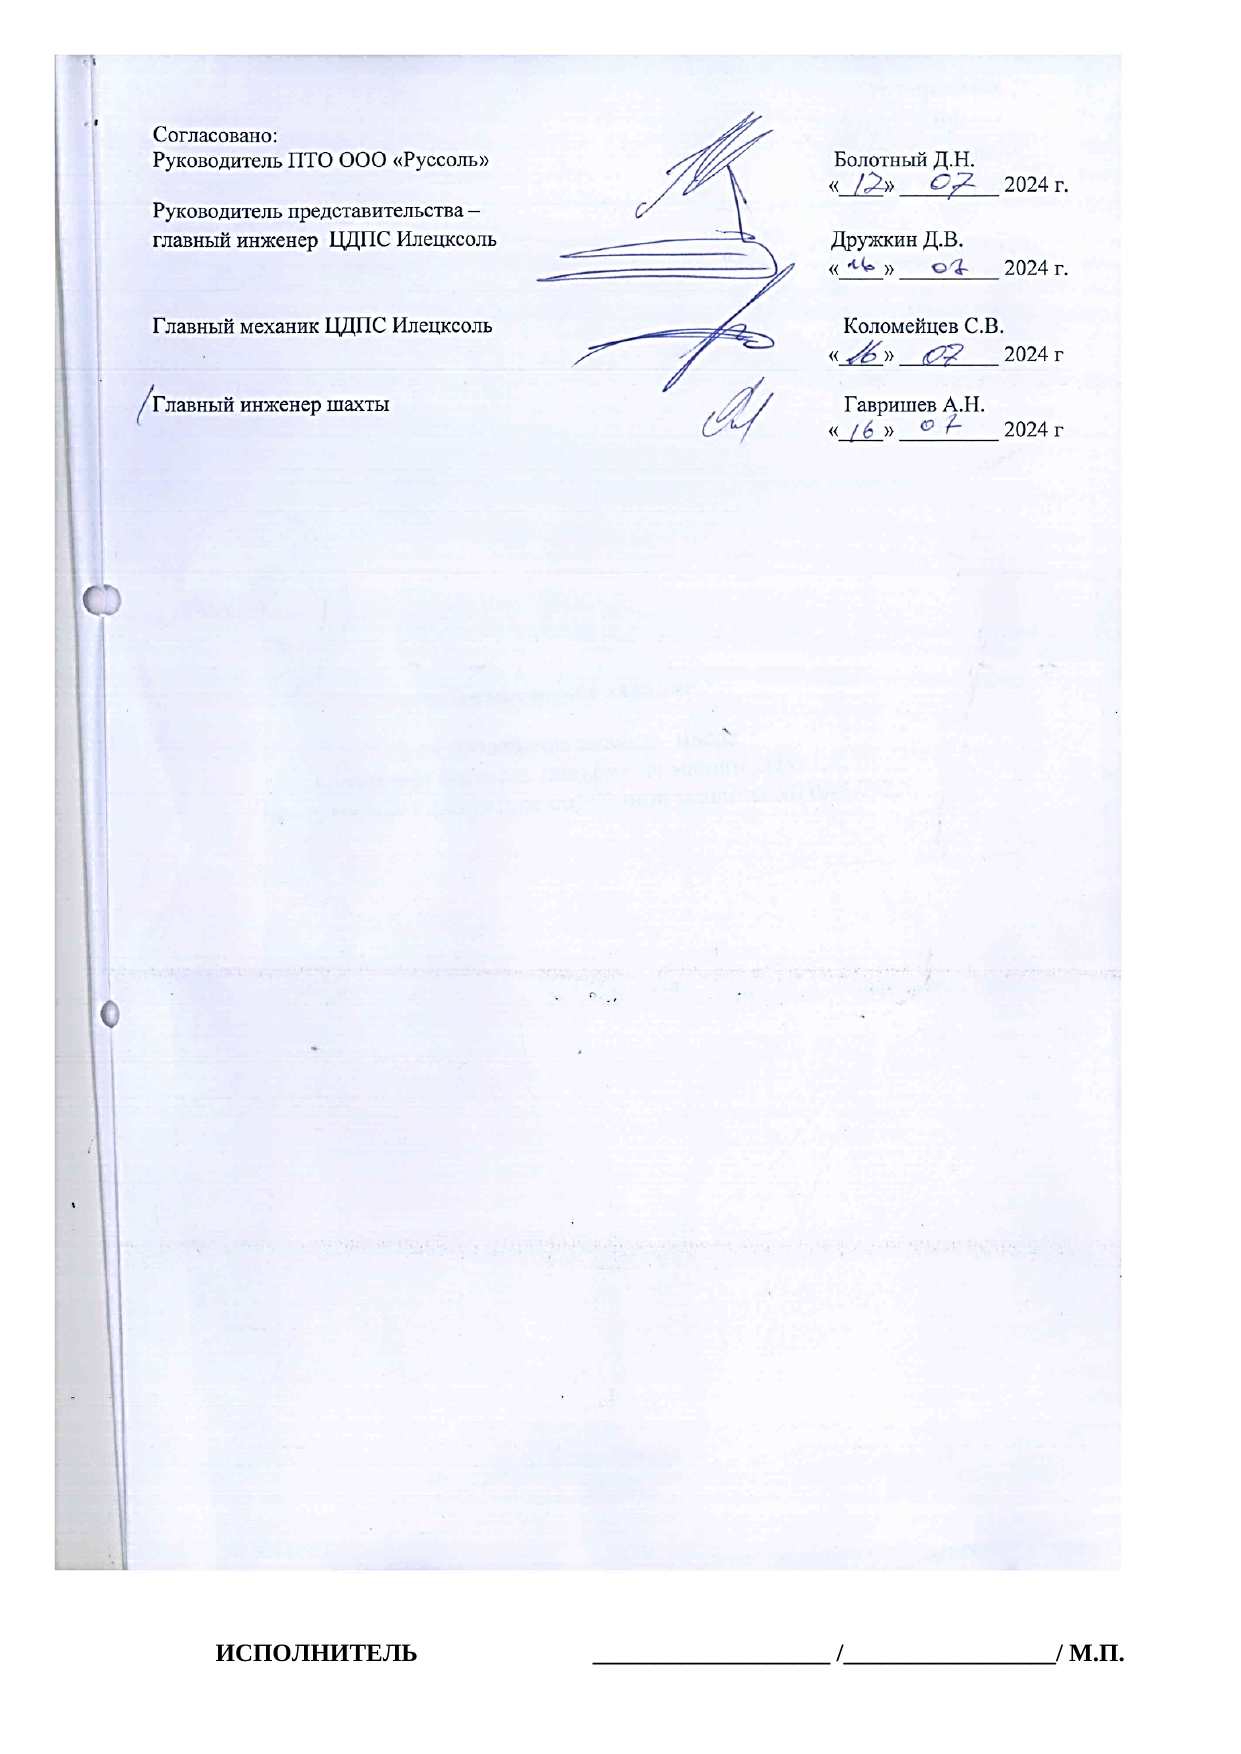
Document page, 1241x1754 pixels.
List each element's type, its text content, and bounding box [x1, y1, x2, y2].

text ИСПОЛНИТЕЛЬ ___________________ /_________________/ М.П. [215, 1638, 1152, 1667]
picture [44, 44, 1131, 1581]
